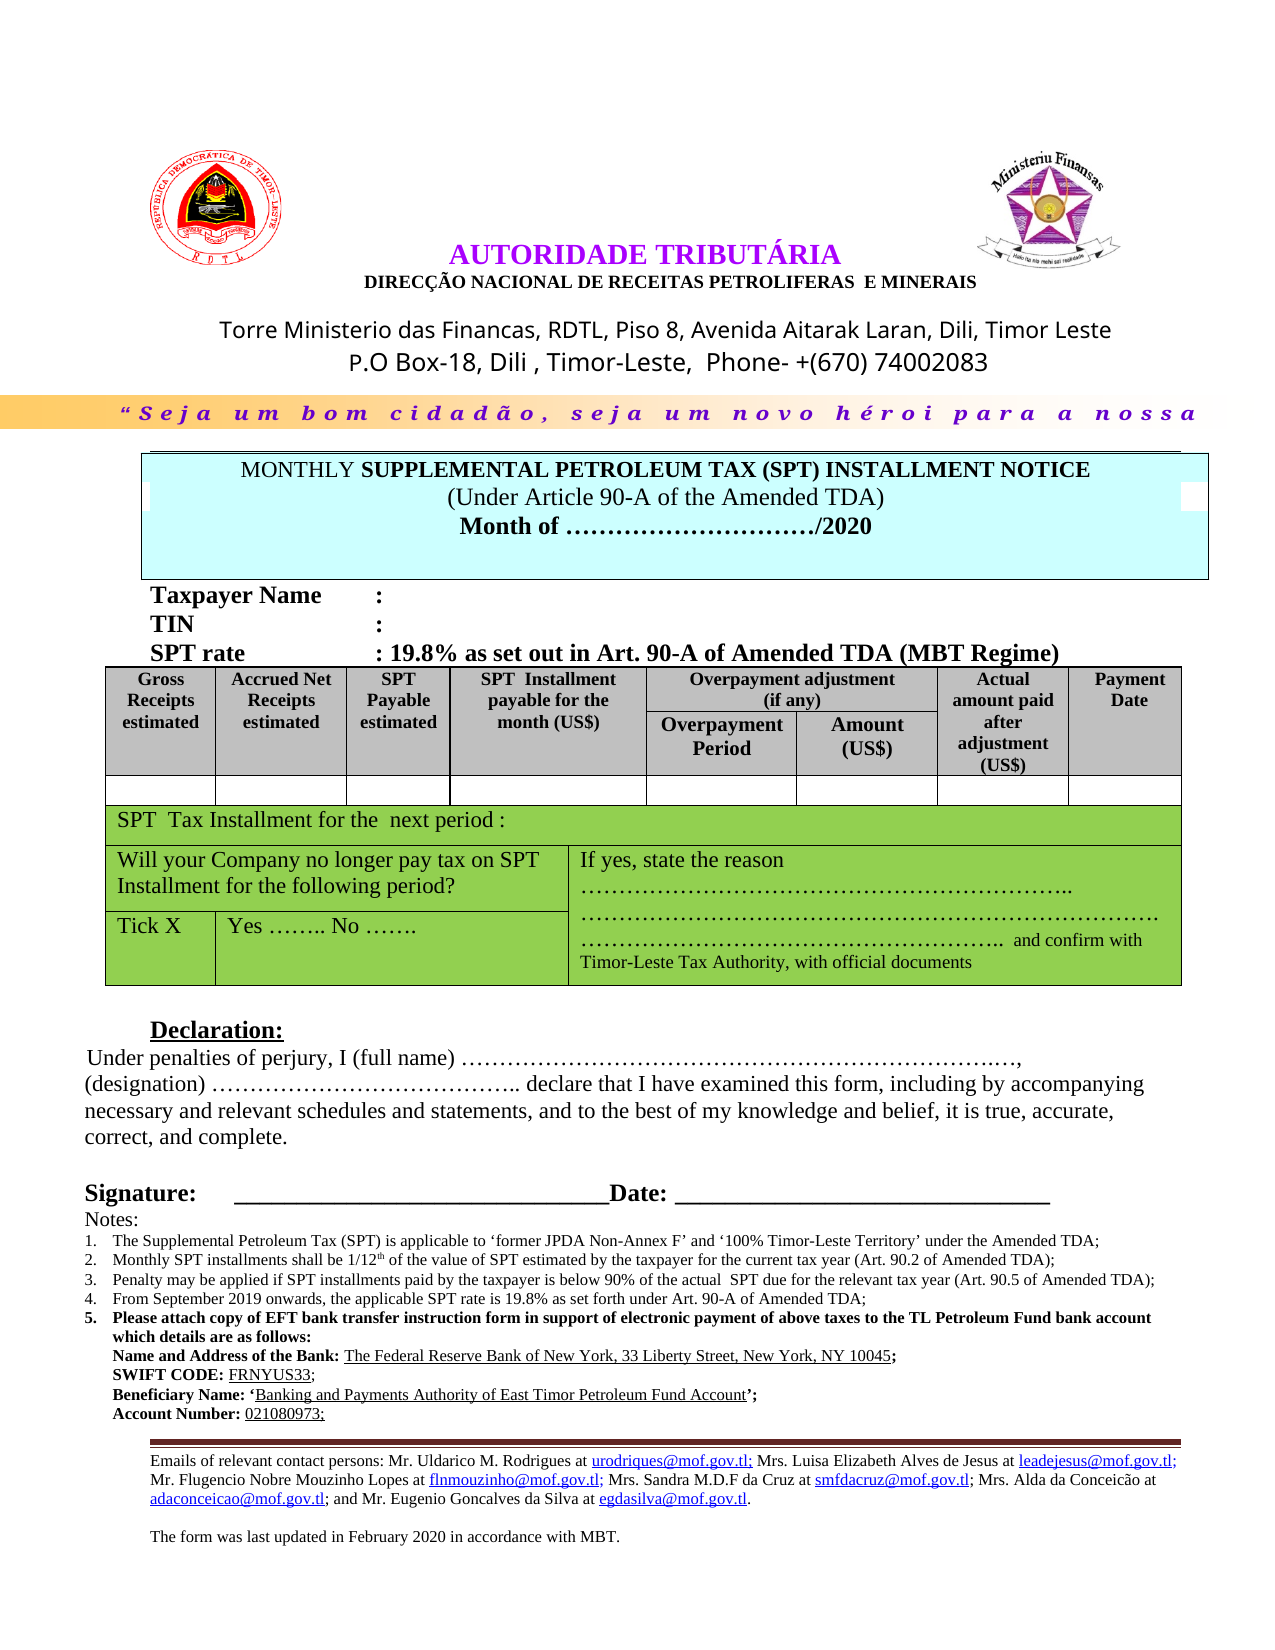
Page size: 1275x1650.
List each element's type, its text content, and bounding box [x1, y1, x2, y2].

text Beneficiary Name: ‘Banking and Payments Authority of East Timor Petroleum Fund Account’; [112, 1384, 1181, 1403]
table_header SPT Payable estimated [347, 668, 449, 775]
text Signature: ______________________________Date: ______________________________ [84, 1178, 1181, 1207]
list The Supplemental Petroleum Tax (SPT) is applicable to ‘former JPDA Non-Annex F’ and ‘100% Timor-Leste Territory’ under the Amended TDA; [84, 1231, 1181, 1250]
text Notes: [84, 1207, 1181, 1231]
table_cell If yes, state the reason ……………………………………………………….. …………………………………………………………………. ……………………………………………….. and confirm with Timor-Leste Tax Authority, with official documents [569, 846, 1181, 985]
table_cell Amount (US$) [797, 712, 937, 775]
table_header Actual amount paid after adjustment (US$) [938, 668, 1068, 775]
list From September 2019 onwards, the applicable SPT rate is 19.8% as set forth under Art. 90-A of Amended TDA; [84, 1288, 1181, 1308]
text DIRECÇÃO NACIONAL DE RECEITAS PETROLIFERAS E MINERAIS [150, 271, 1181, 292]
picture [150, 150, 282, 265]
table_cell SPT Tax Installment for the next period : [106, 806, 1181, 845]
table_cell [451, 776, 646, 805]
list Penalty may be applied if SPT installments paid by the taxpayer is below 90% of the actual SPT due for the relevant tax year (Art. 90.5 of Amended TDA); [84, 1269, 1181, 1288]
title TIN : [150, 609, 1181, 638]
table_cell Will your Company no longer pay tax on SPT Installment for the following period? [106, 846, 568, 911]
text Under penalties of perjury, I (full name) …………………………………………………………….…, [75, 1044, 1181, 1070]
table_header Payment Date [1069, 668, 1181, 775]
table_cell Overpayment Period [647, 712, 796, 775]
text Account Number: 021080973; [112, 1403, 1181, 1423]
table_cell [1069, 776, 1181, 805]
table_header Gross Receipts estimated [106, 668, 215, 775]
picture [0, 395, 1275, 429]
list Please attach copy of EFT bank transfer instruction form in support of electronic payment of above taxes to the TL Petroleum Fund bank account which details are as follows: [84, 1308, 1181, 1346]
text P.O Box-18, Dili , Timor-Leste, Phone- +(670) 74002083 [150, 345, 1181, 379]
table_cell [216, 776, 346, 805]
table_cell Tick X [106, 912, 215, 985]
table_header Overpayment adjustment (if any) [647, 668, 937, 711]
table_cell [106, 776, 215, 805]
text SWIFT CODE: FRNYUS33; [112, 1365, 1181, 1384]
title SPT rate : 19.8% as set out in Art. 90-A of Amended TDA (MBT Regime) [150, 638, 1181, 666]
list Monthly SPT installments shall be 1/12th of the value of SPT estimated by the taxpayer for the current tax year (Art. 90.2 of Amended TDA); [84, 1250, 1181, 1269]
table_cell Yes …….. No ……. [216, 912, 568, 985]
title Month of …………………………/2020 [142, 508, 1208, 579]
table_cell [938, 776, 1068, 805]
title MONTHLY SUPPLEMENTAL PETROLEUM TAX (SPT) INSTALLMENT NOTICE [142, 454, 1208, 482]
table_header SPT Installment payable for the month (US$) [451, 668, 646, 775]
text Declaration: [150, 1015, 1181, 1044]
table_cell [797, 776, 937, 805]
text Name and Address of the Bank: The Federal Reserve Bank of New York, 33 Liberty Street, New York, NY 10045; [112, 1346, 1181, 1365]
picture [975, 150, 1122, 270]
text (designation) ………………………………….. declare that I have examined this form, including by accompanying necessary and relevant schedules and statements, and to the best of my knowledge and belief, it is true, accurate, correct, and complete. [84, 1070, 1181, 1149]
text Torre Ministerio das Financas, RDTL, Piso 8, Avenida Aitarak Laran, Dili, Timor Leste [150, 314, 1181, 345]
title (Under Article 90-A of the Amended TDA) [150, 482, 1181, 508]
table_cell [347, 776, 449, 805]
title Taxpayer Name : [150, 580, 1181, 609]
table_cell [647, 776, 796, 805]
table_header Accrued Net Receipts estimated [216, 668, 346, 775]
